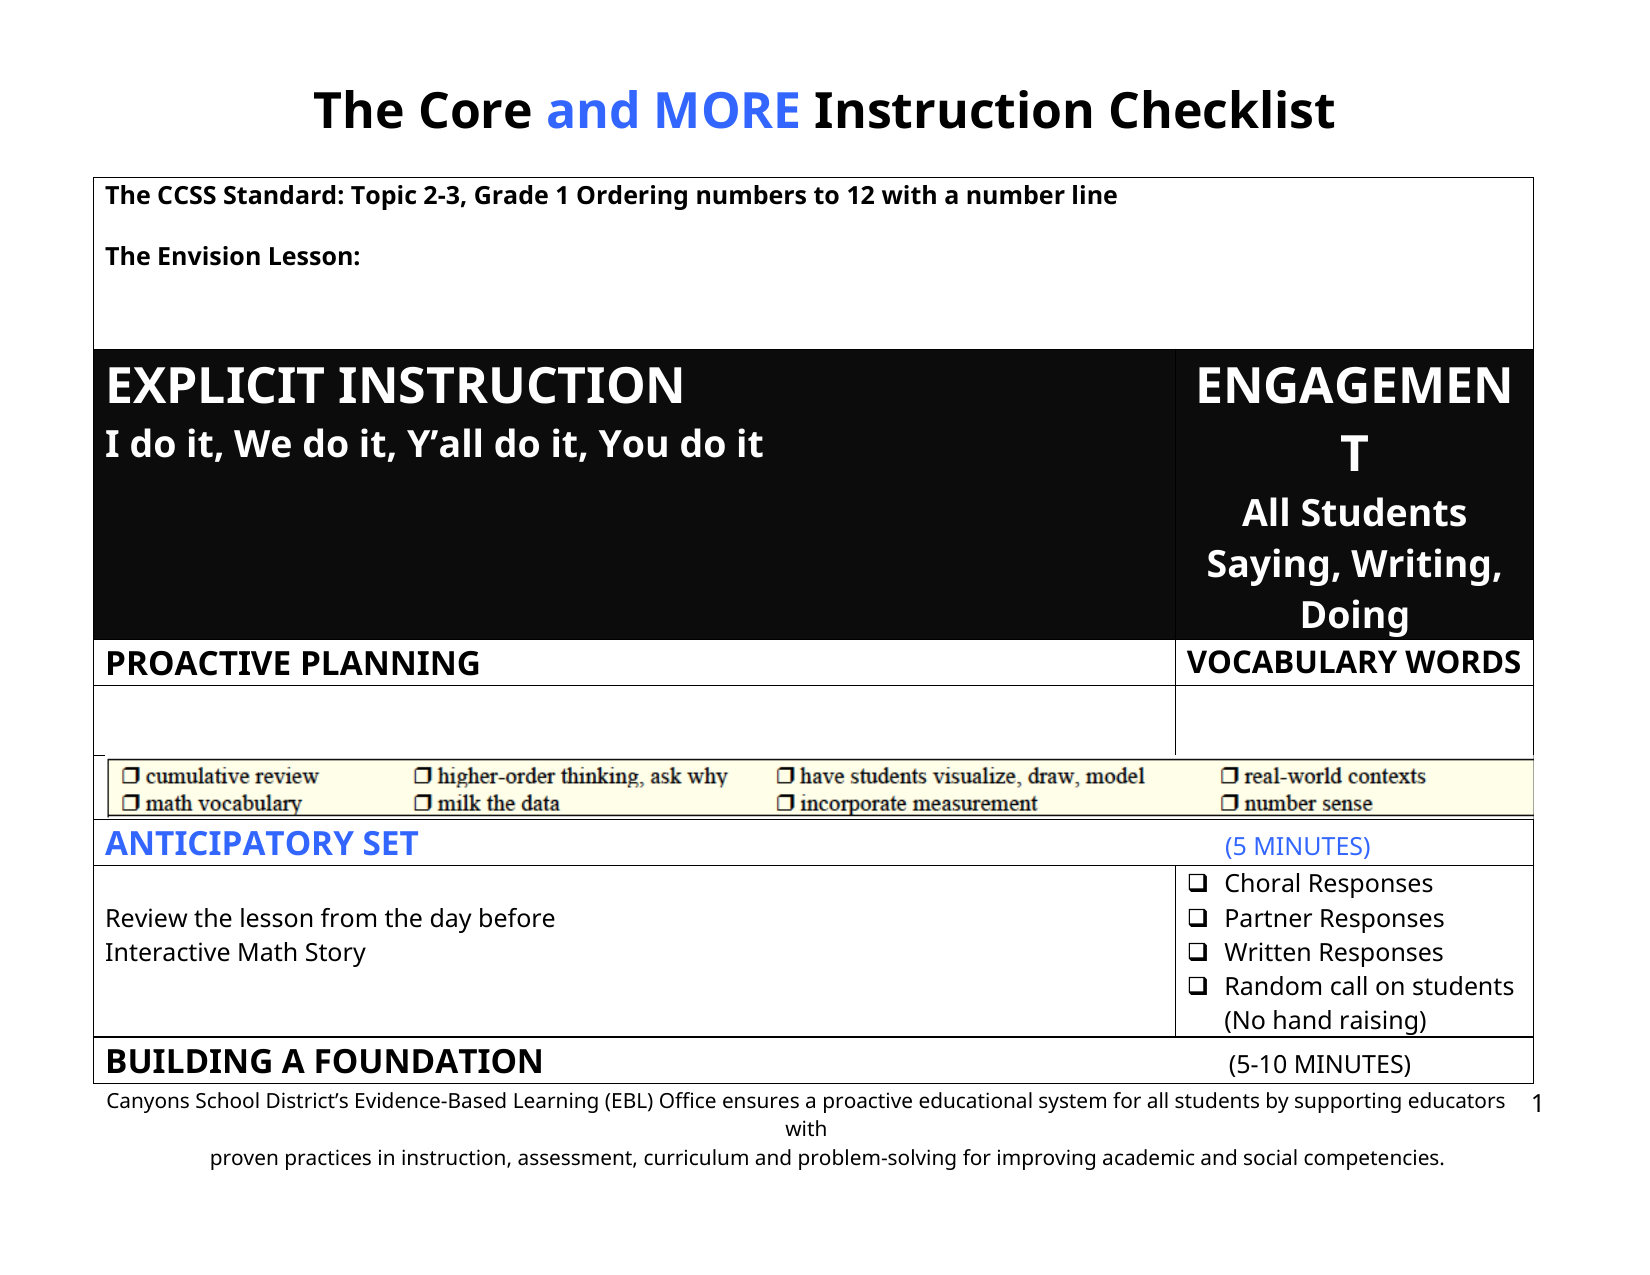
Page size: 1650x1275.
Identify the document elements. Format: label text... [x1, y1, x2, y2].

table_cell EXPLICIT INSTRUCTION I do it, We do it, Y’all do it, You do it [94, 350, 1175, 639]
picture [105, 755, 1534, 819]
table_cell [1176, 866, 1533, 1036]
table_header The CCSS Standard: Topic 2-3, Grade 1 Ordering numbers to 12 with a number line The Envision Lesson: 2Top2 22-3 [94, 178, 1533, 348]
table_cell ENGAGEMENT All Students Saying, Writing, Doing [1176, 350, 1533, 639]
table_cell Review the lesson from the day before Interactive Math Story [94, 866, 1175, 1036]
table_cell [1176, 686, 1533, 754]
table_cell ANTICIPATORY SET (5 MINUTES) [94, 820, 1533, 865]
table_cell [94, 756, 105, 819]
table_cell BUILDING A FOUNDATION (5-10 MINUTES) [94, 1038, 1533, 1083]
table_cell PROACTIVE PLANNING [94, 640, 1175, 685]
text The Core and MORE Instruction Checklist [105, 75, 1545, 143]
table_cell [94, 686, 1175, 754]
table_cell VOCABULARY WORDS [1176, 640, 1533, 685]
